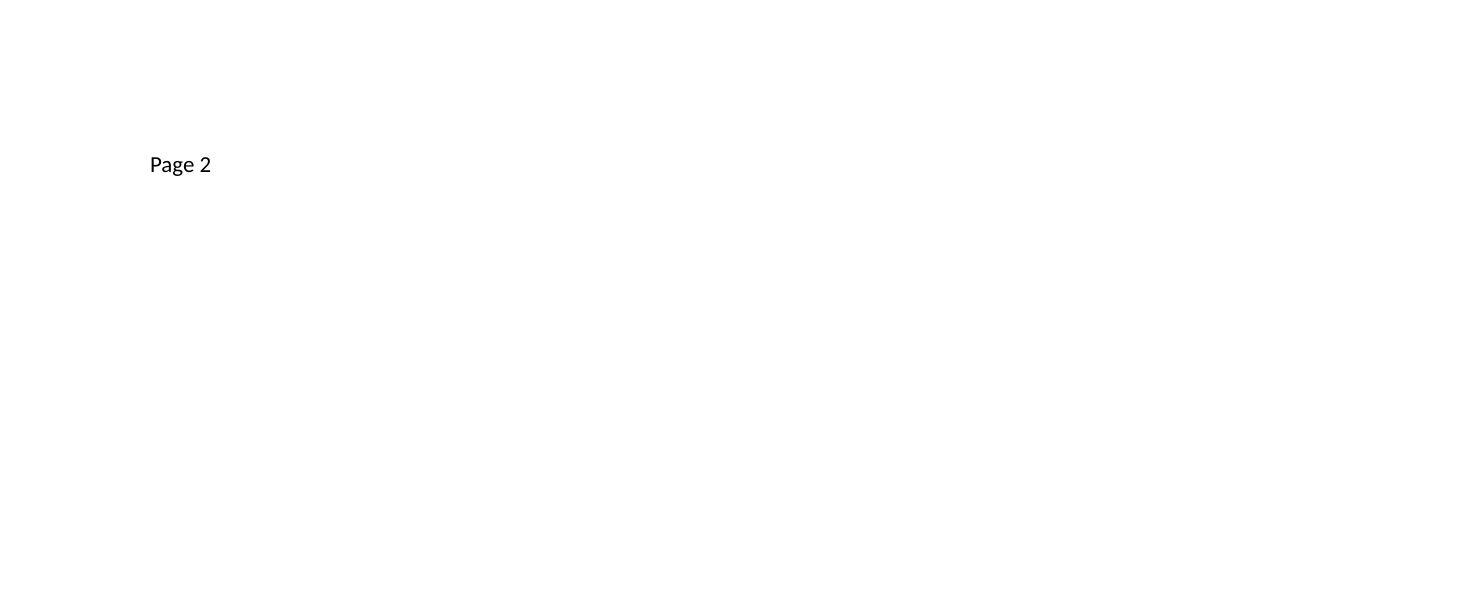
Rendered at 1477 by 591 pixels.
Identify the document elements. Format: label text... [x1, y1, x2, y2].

text Page 2 [150, 150, 1326, 184]
